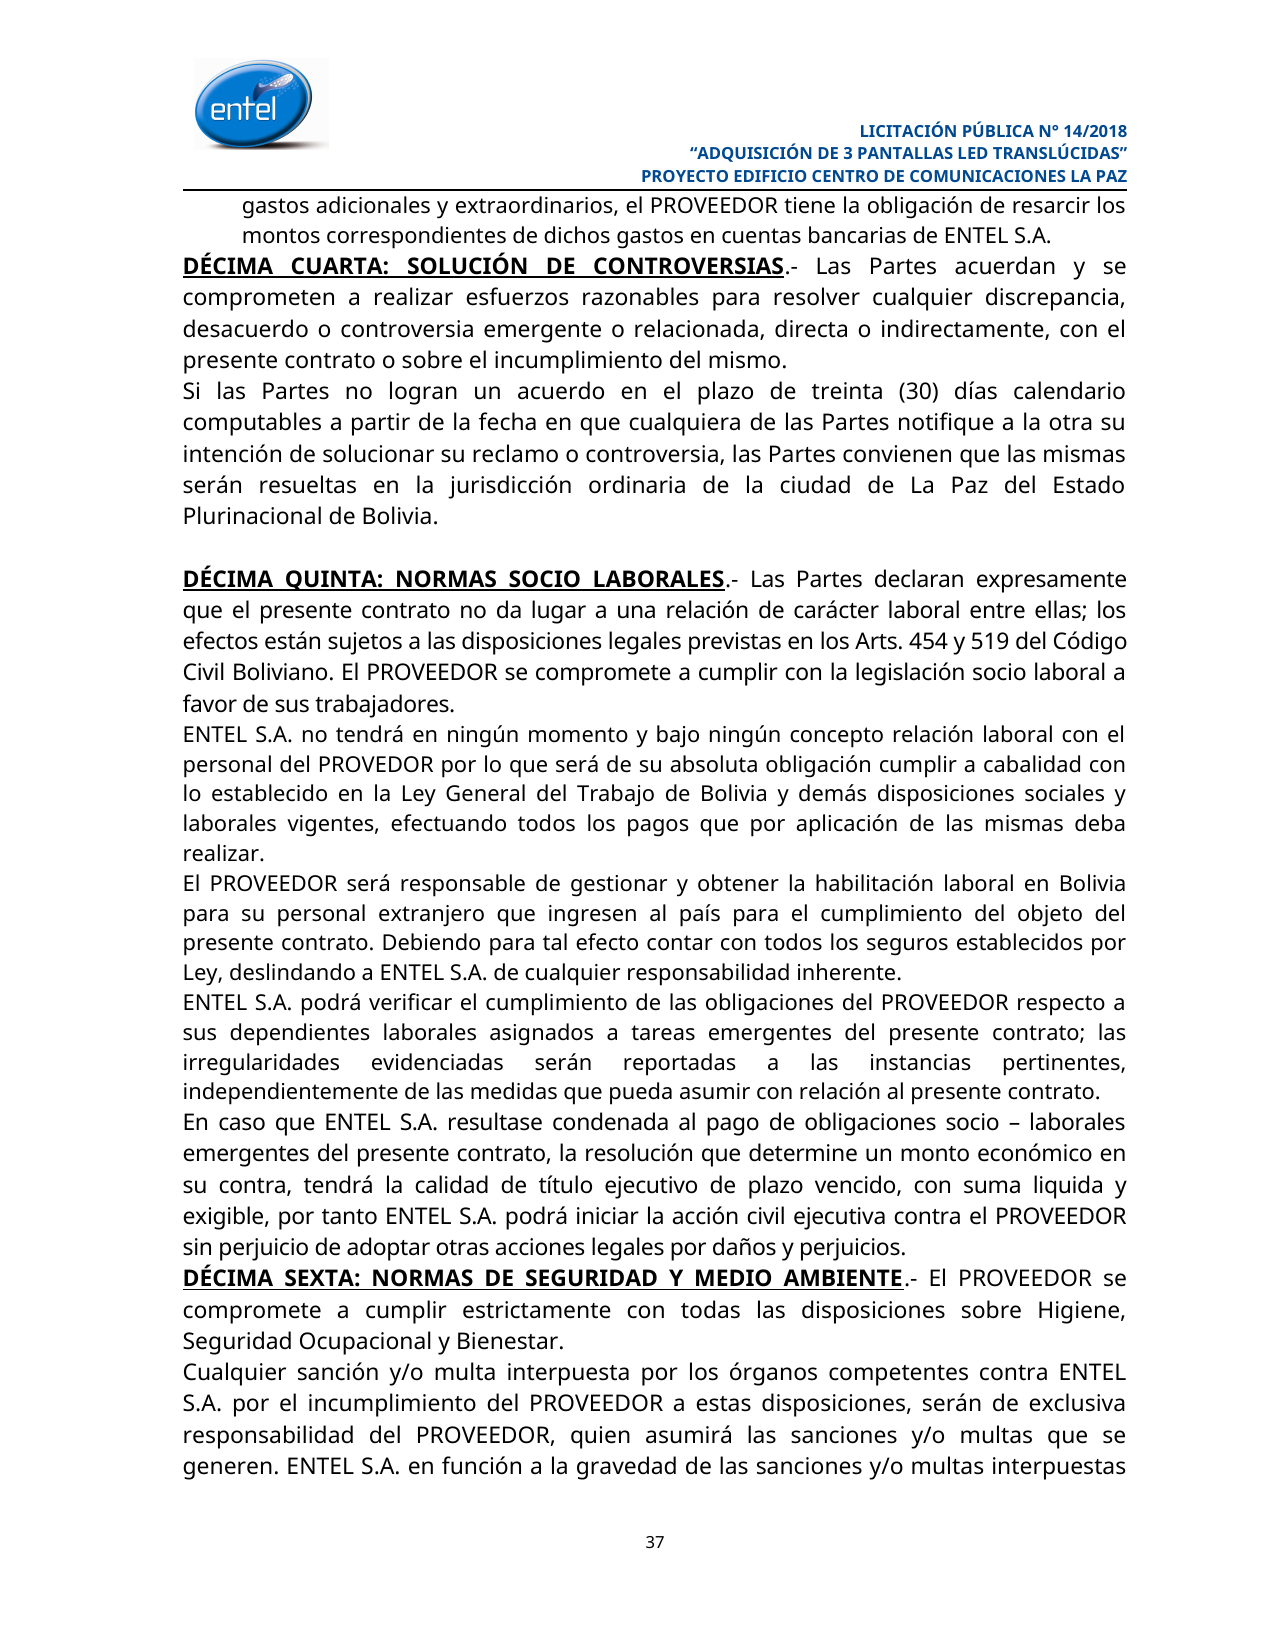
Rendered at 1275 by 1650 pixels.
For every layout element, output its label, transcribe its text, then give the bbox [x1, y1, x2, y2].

text ENTEL S.A. no tendrá en ningún momento y bajo ningún concepto relación laboral con el personal del PROVEDOR por lo que será de su absoluta obligación cumplir a cabalidad con lo establecido en la Ley General del Trabajo de Bolivia y demás disposiciones sociales y laborales vigentes, efectuando todos los pagos que por aplicación de las mismas deba realizar. [182, 719, 1127, 868]
text DÉCIMA CUARTA: SOLUCIÓN DE CONTROVERSIAS.- Las Partes acuerdan y se comprometen a realizar esfuerzos razonables para resolver cualquier discrepancia, desacuerdo o controversia emergente o relacionada, directa o indirectamente, con el presente contrato o sobre el incumplimiento del mismo. [182, 250, 1127, 375]
text Si las Partes no logran un acuerdo en el plazo de treinta (30) días calendario computables a partir de la fecha en que cualquiera de las Partes notifique a la otra su intención de solucionar su reclamo o controversia, las Partes convienen que las mismas serán resueltas en la jurisdicción ordinaria de la ciudad de La Paz del Estado Plurinacional de Bolivia. [182, 375, 1127, 531]
picture [194, 58, 330, 150]
text DÉCIMA QUINTA: NORMAS SOCIO LABORALES.- Las Partes declaran expresamente que el presente contrato no da lugar a una relación de carácter laboral entre ellas; los efectos están sujetos a las disposiciones legales previstas en los Arts. 454 y 519 del Código Civil Boliviano. El PROVEEDOR se compromete a cumplir con la legislación socio laboral a favor de sus trabajadores. [182, 563, 1127, 719]
text En caso que ENTEL S.A. resultase condenada al pago de obligaciones socio – laborales emergentes del presente contrato, la resolución que determine un monto económico en su contra, tendrá la calidad de título ejecutivo de plazo vencido, con suma liquida y exigible, por tanto ENTEL S.A. podrá iniciar la acción civil ejecutiva contra el PROVEEDOR sin perjuicio de adoptar otras acciones legales por daños y perjuicios. [182, 1106, 1127, 1262]
text El PROVEEDOR será responsable de gestionar y obtener la habilitación laboral en Bolivia para su personal extranjero que ingresen al país para el cumplimiento del objeto del presente contrato. Debiendo para tal efecto contar con todos los seguros establecidos por Ley, deslindando a ENTEL S.A. de cualquier responsabilidad inherente. [182, 868, 1127, 987]
text DÉCIMA SEXTA: NORMAS DE SEGURIDAD Y MEDIO AMBIENTE.- El PROVEEDOR se compromete a cumplir estrictamente con todas las disposiciones sobre Higiene, Seguridad Ocupacional y Bienestar. [182, 1262, 1127, 1356]
text ENTEL S.A. podrá verificar el cumplimiento de las obligaciones del PROVEEDOR respecto a sus dependientes laborales asignados a tareas emergentes del presente contrato; las irregularidades evidenciadas serán reportadas a las instancias pertinentes, independientemente de las medidas que pueda asumir con relación al presente contrato. [182, 987, 1127, 1106]
